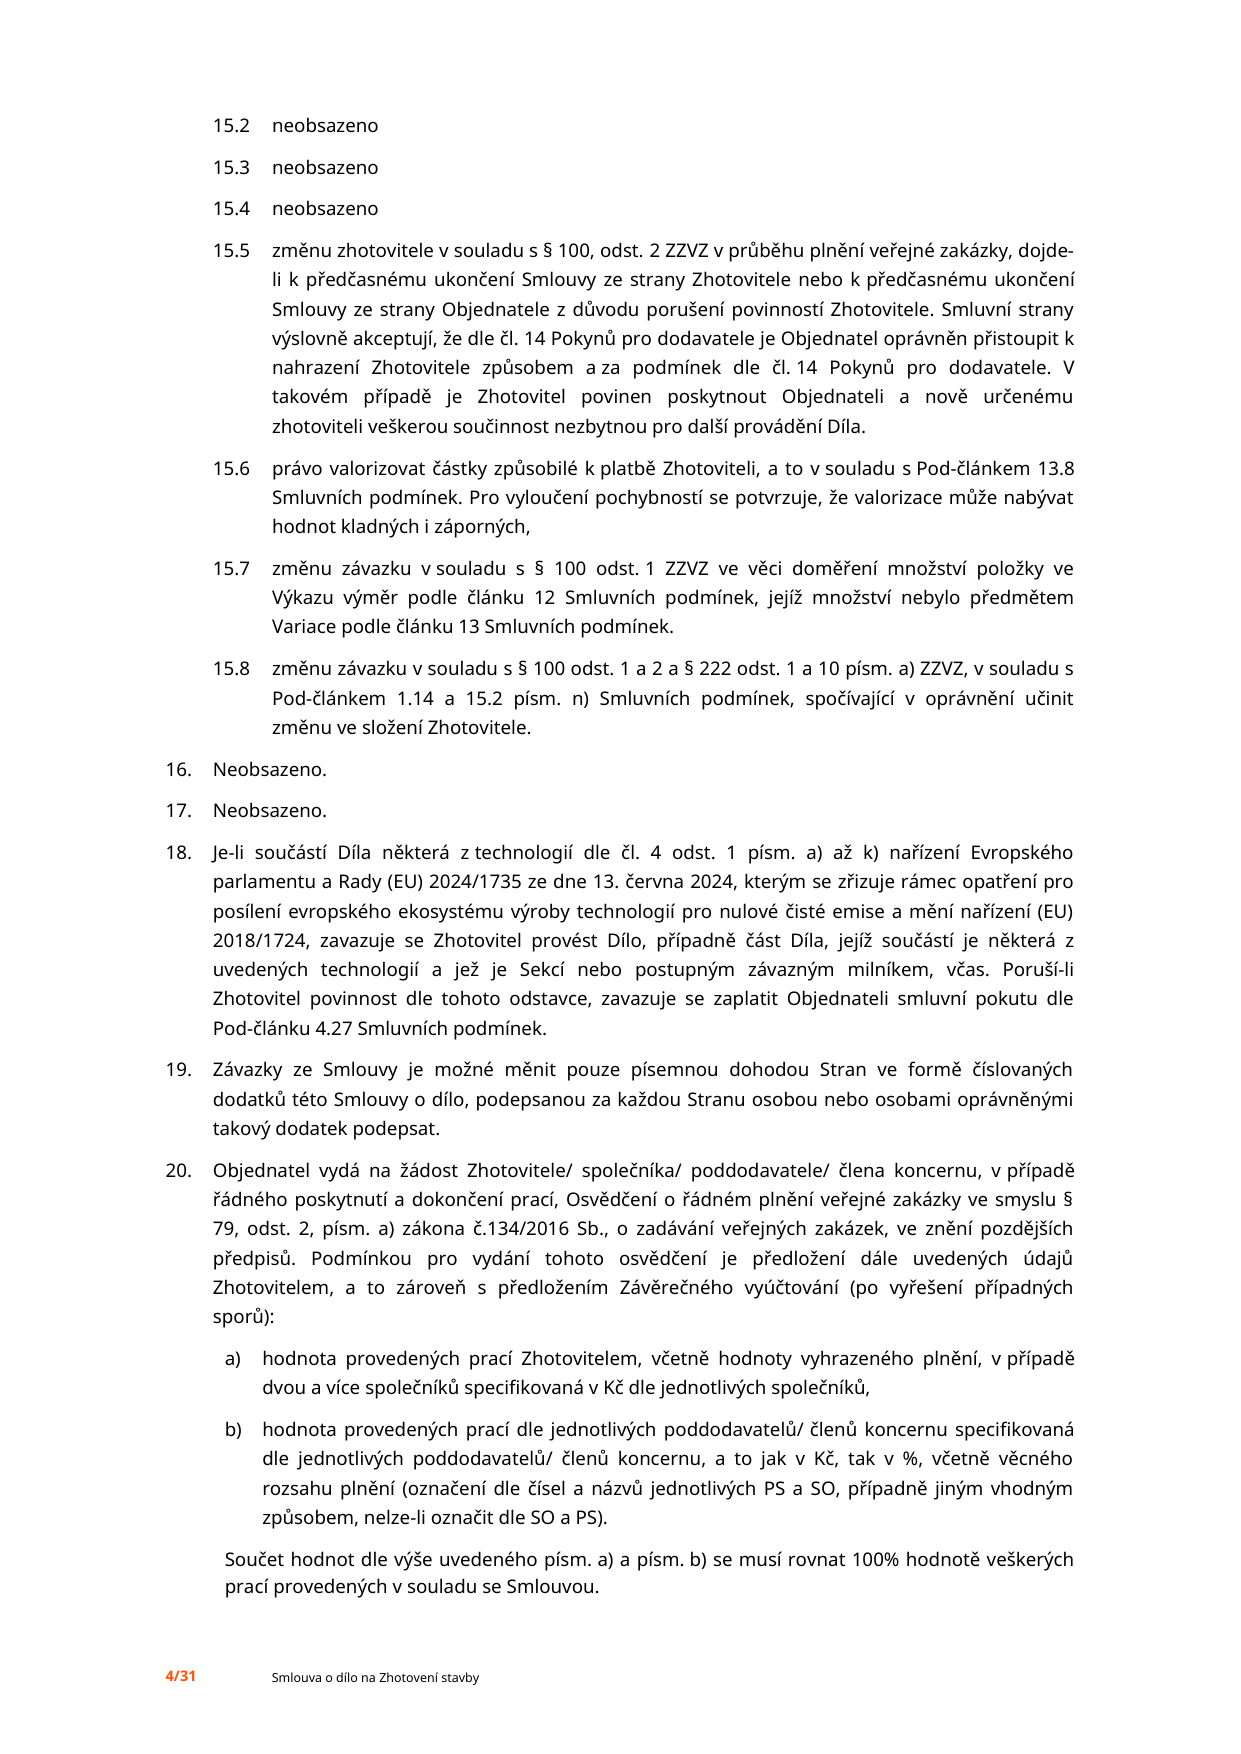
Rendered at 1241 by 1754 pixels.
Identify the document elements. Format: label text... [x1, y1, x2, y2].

text Neobsazeno. [165, 756, 1075, 781]
text hodnota provedených prací dle jednotlivých poddodavatelů/ členů koncernu specifikovaná dle jednotlivých poddodavatelů/ členů koncernu, a to jak v Kč, tak v %, včetně věcného rozsahu plnění (označení dle čísel a názvů jednotlivých PS a SO, případně jiným vhodným způsobem, nelze-li označit dle SO a PS). [224, 1416, 1075, 1529]
text změnu závazku v souladu s § 100 odst. 1 a 2 a § 222 odst. 1 a 10 písm. a) ZZVZ, v souladu s Pod-článkem 1.14 a 15.2 písm. n) Smluvních podmínek, spočívající v oprávnění učinit změnu ve složení Zhotovitele. [213, 656, 1075, 739]
text neobsazeno [213, 196, 1075, 221]
text hodnota provedených prací Zhotovitelem, včetně hodnoty vyhrazeného plnění, v případě dvou a více společníků specifikovaná v Kč dle jednotlivých společníků, [224, 1345, 1075, 1400]
text právo valorizovat částky způsobilé k platbě Zhotoviteli, a to v souladu s Pod-článkem 13.8 Smluvních podmínek. Pro vyloučení pochybností se potvrzuje, že valorizace může nabývat hodnot kladných i záporných, [213, 455, 1075, 539]
text Součet hodnot dle výše uvedeného písm. a) a písm. b) se musí rovnat 100% hodnotě veškerých prací provedených v souladu se Smlouvou. [224, 1546, 1075, 1599]
text neobsazeno [213, 154, 1075, 179]
text změnu závazku v souladu s § 100 odst. 1 ZZVZ ve věci doměření množství položky ve Výkazu výměr podle článku 12 Smluvních podmínek, jejíž množství nebylo předmětem Variace podle článku 13 Smluvních podmínek. [213, 555, 1075, 639]
text změnu zhotovitele v souladu s § 100, odst. 2 ZZVZ v průběhu plnění veřejné zakázky, dojde-li k předčasnému ukončení Smlouvy ze strany Zhotovitele nebo k předčasnému ukončení Smlouvy ze strany Objednatele z důvodu porušení povinností Zhotovitele. Smluvní strany výslovně akceptují, že dle čl. 14 Pokynů pro dodavatele je Objednatel oprávněn přistoupit k nahrazení Zhotovitele způsobem a za podmínek dle čl. 14 Pokynů pro dodavatele. V takovém případě je Zhotovitel povinen poskytnout Objednateli a nově určenému zhotoviteli veškerou součinnost nezbytnou pro další provádění Díla. [213, 237, 1075, 439]
text Neobsazeno. [165, 798, 1075, 823]
text Objednatel vydá na žádost Zhotovitele/ společníka/ poddodavatele/ člena koncernu, v případě řádného poskytnutí a dokončení prací, Osvědčení o řádném plnění veřejné zakázky ve smyslu § 79, odst. 2, písm. a) zákona č.134/2016 Sb., o zadávání veřejných zakázek, ve znění pozdějších předpisů. Podmínkou pro vydání tohoto osvědčení je předložení dále uvedených údajů Zhotovitelem, a to zároveň s předložením Závěrečného vyúčtování (po vyřešení případných sporů): [165, 1157, 1075, 1329]
text Závazky ze Smlouvy je možné měnit pouze písemnou dohodou Stran ve formě číslovaných dodatků této Smlouvy o dílo, podepsanou za každou Stranu osobou nebo osobami oprávněnými takový dodatek podepsat. [165, 1057, 1075, 1141]
text Je-li součástí Díla některá z technologií dle čl. 4 odst. 1 písm. a) až k) nařízení Evropského parlamentu a Rady (EU) 2024/1735 ze dne 13. června 2024, kterým se zřizuje rámec opatření pro posílení evropského ekosystému výroby technologií pro nulové čisté emise a mění nařízení (EU) 2018/1724, zavazuje se Zhotovitel provést Dílo, případně část Díla, jejíž součástí je některá z uvedených technologií a jež je Sekcí nebo postupným závazným milníkem, včas. Poruší-li Zhotovitel povinnost dle tohoto odstavce, zavazuje se zaplatit Objednateli smluvní pokutu dle Pod-článku 4.27 Smluvních podmínek. [165, 839, 1075, 1041]
text neobsazeno [213, 112, 1075, 138]
